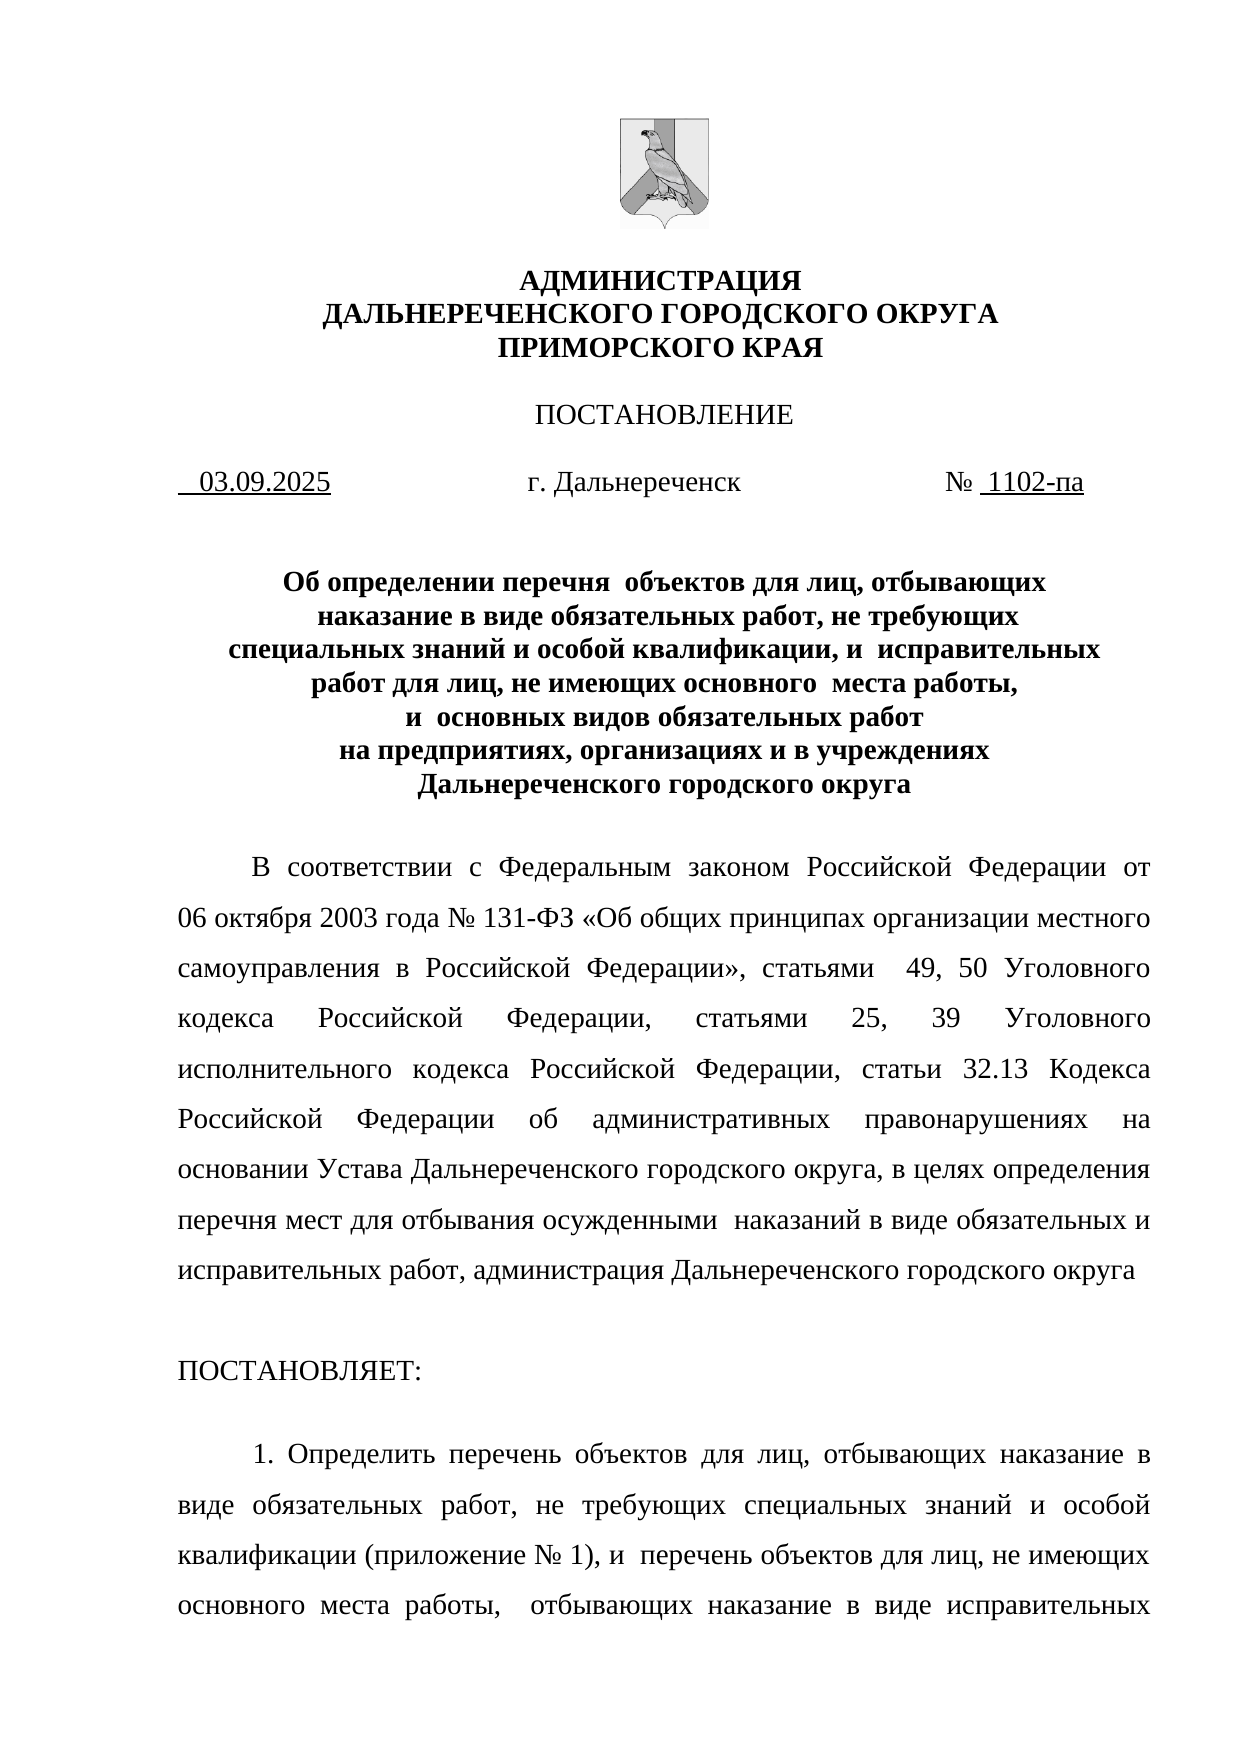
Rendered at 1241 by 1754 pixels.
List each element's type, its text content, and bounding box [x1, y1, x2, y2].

text работ для лиц, не имеющих основного места работы, [177, 665, 1152, 699]
text ПРИМОРСКОГО КРАЯ [177, 330, 1144, 363]
text ПОСТАНОВЛЕНИЕ [177, 397, 1152, 430]
text ПОСТАНОВЛЯЕТ: [177, 1353, 1152, 1386]
text АДМИНИСТРАЦИЯ [177, 263, 1144, 296]
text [177, 1437, 1152, 1621]
text В соответствии с Федеральным законом Российской Федерации от 06 октября № 131-ФЗ «Об общих принципах организации местного самоуправления в Российской Федерации», статьями 49, 50 Уголовного кодекса Российской Федерации, статьями 25, 39 Уголовного исполнительного кодекса Российской Федерации, статьи 32.13 Кодекса Российской Федерации об административных правонарушениях на основании Устава Дальнереченского городского округа, в целях определения перечня мест для отбывания осужденными наказаний в виде обязательных и исправительных работ, администрация Дальнереченского городского округа [177, 849, 1152, 1286]
text ДАЛЬНЕРЕЧЕНСКОГО ГОРОДСКОГО ОКРУГА [177, 296, 1144, 330]
text наказание в виде обязательных работ, не требующих [177, 598, 1152, 632]
text Дальнереченского городского округа [177, 766, 1152, 799]
text специальных знаний и особой квалификации, и исправительных [177, 632, 1152, 665]
text на предприятиях, организациях и в учреждениях [177, 732, 1152, 766]
picture [620, 118, 709, 229]
text Об определении перечня объектов для лиц, отбывающих [177, 564, 1152, 598]
text и основных видов обязательных работ [177, 699, 1152, 732]
text 03.09.2025 г. Дальнереченск № 1102-па [177, 464, 1152, 497]
